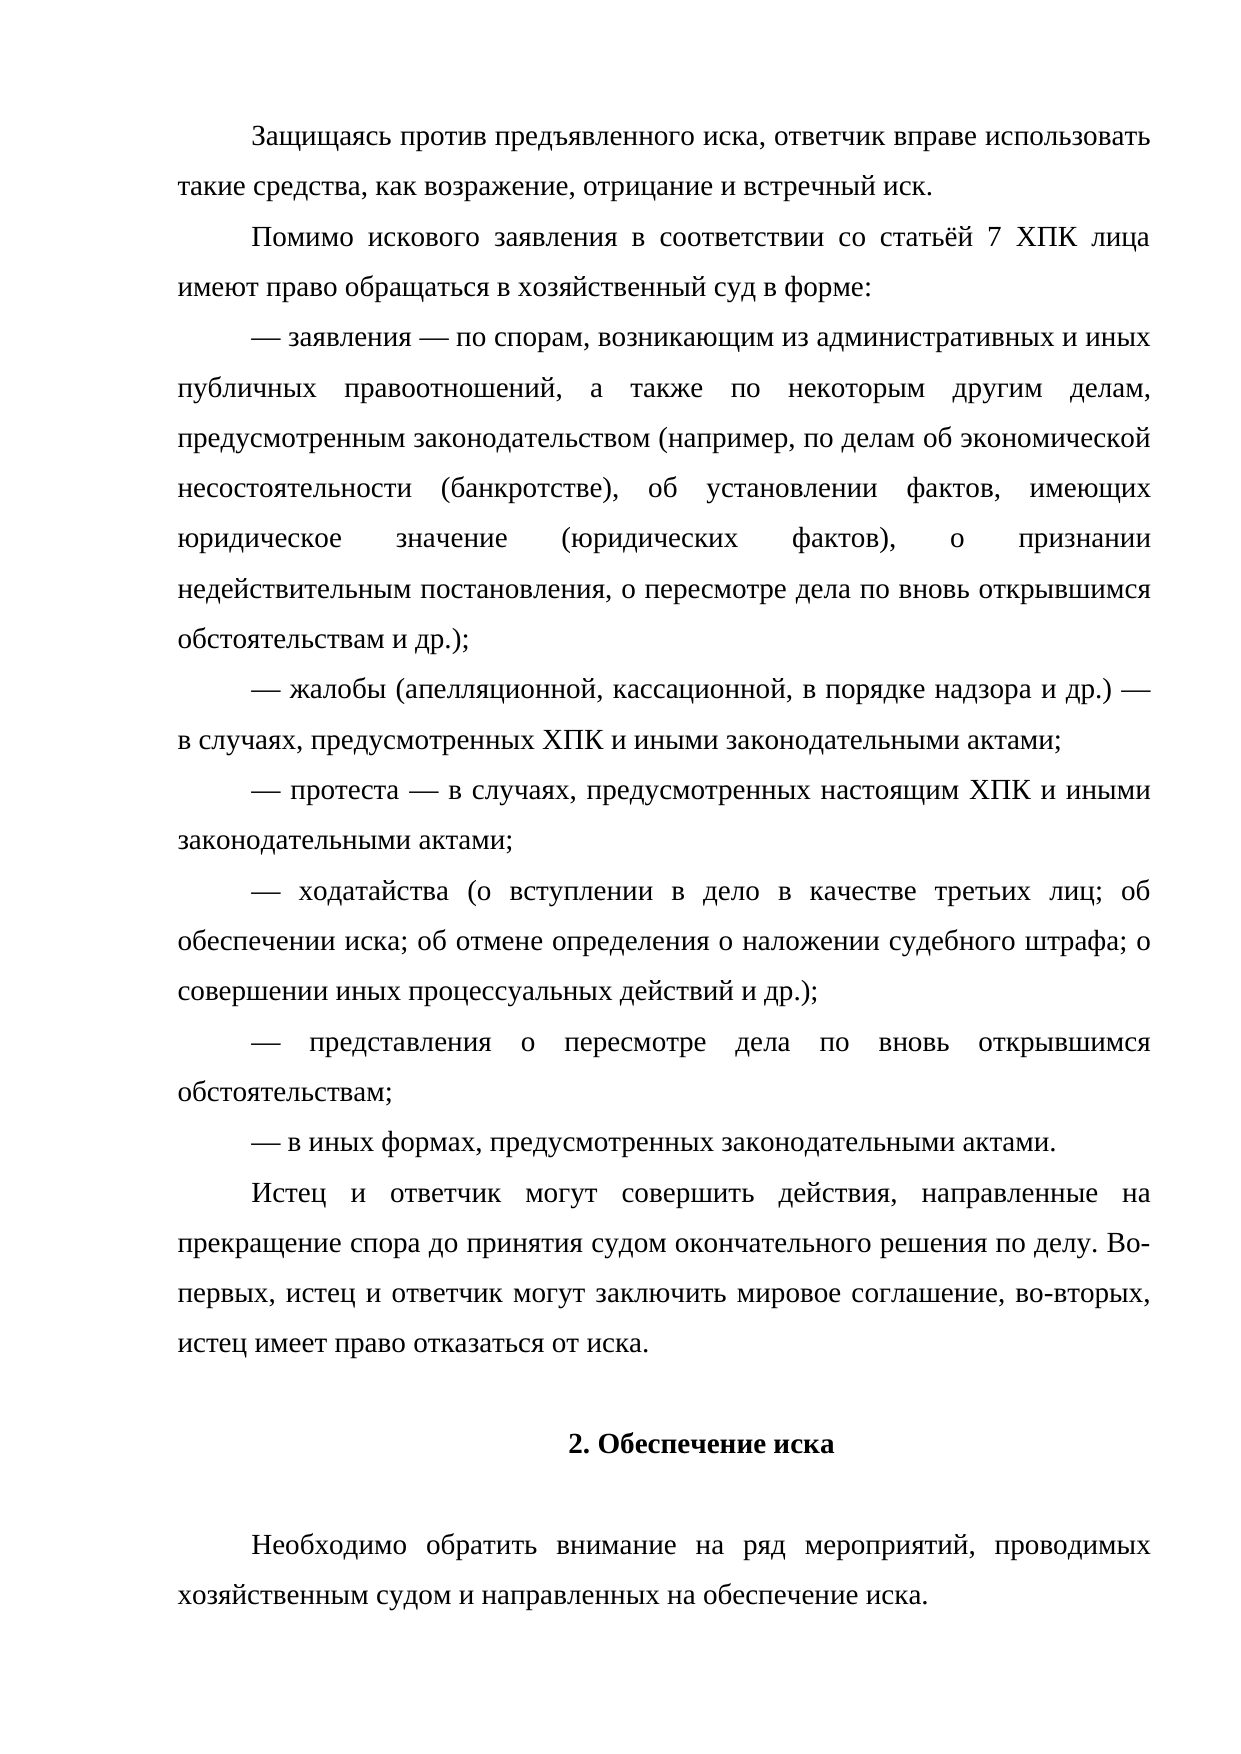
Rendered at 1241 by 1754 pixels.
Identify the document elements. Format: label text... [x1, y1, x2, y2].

text Помимо искового заявления в соответствии со статьёй 7 ХПК лица имеют право обращаться в хозяйственный суд в форме: [177, 219, 1152, 303]
text Защищаясь против предъявленного иска, ответчик вправе использовать такие средства, как возражение, отрицание и встречный иск. [177, 118, 1152, 202]
text — жалобы (апелляционной, кассационной, в порядке надзора и др.) — в случаях, предусмотренных ХПК и иными законодательными актами; [177, 672, 1152, 755]
text 2. Обеспечение иска [177, 1426, 1152, 1460]
text Истец и ответчик могут совершить действия, направленные на прекращение спора до принятия судом окончательного решения по делу. Во-первых, истец и ответчик могут заключить мировое соглашение, во-вторых, истец имеет право отказаться от иска. [177, 1175, 1152, 1359]
text Необходимо обратить внимание на ряд мероприятий, проводимых хозяйственным судом и направленных на обеспечение иска. [177, 1527, 1152, 1611]
text — заявления — по спорам, возникающим из административных и иных публичных правоотношений, а также по некоторым другим делам, предусмотренным законодательством (например, по делам об экономической несостоятельности (банкротстве), об установлении фактов, имеющих юридическое значение (юридических фактов), о признании недействительным постановления, о пересмотре дела по вновь открывшимся обстоятельствам и др.); [177, 319, 1152, 655]
text — в иных формах, предусмотренных законодательными актами. [177, 1124, 1152, 1158]
text — протеста — в случаях, предусмотренных настоящим ХПК и иными законодательными актами; [177, 772, 1152, 856]
text — ходатайства (о вступлении в дело в качестве третьих лиц; об обеспечении иска; об отмене определения о наложении судебного штрафа; о совершении иных процессуальных действий и др.); [177, 873, 1152, 1007]
text — представления о пересмотре дела по вновь открывшимся обстоятельствам; [177, 1024, 1152, 1108]
